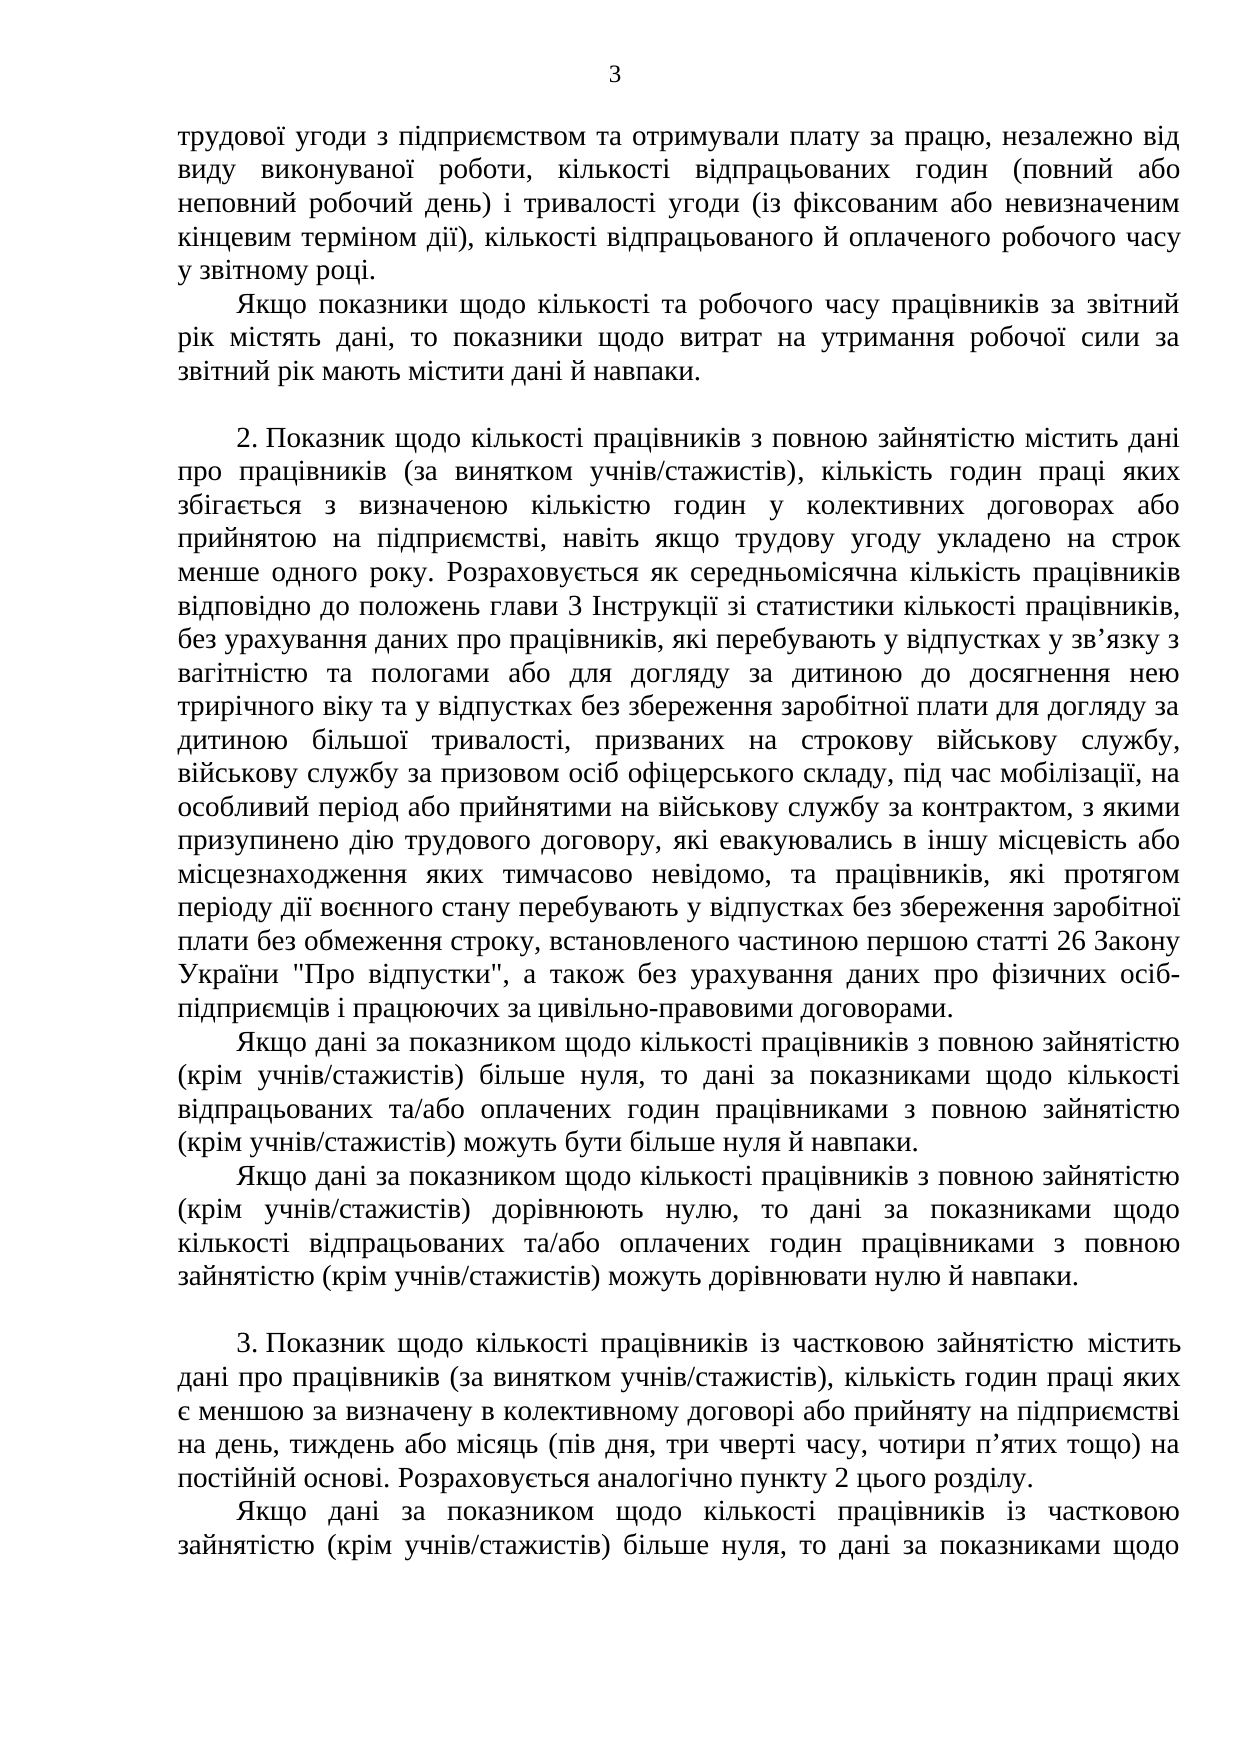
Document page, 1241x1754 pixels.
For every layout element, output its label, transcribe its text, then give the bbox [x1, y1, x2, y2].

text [177, 118, 1181, 286]
text Якщо показники щодо кількості та робочого часу працівників за звітний рік містять дані, то показники щодо витрат на утримання робочої сили за звітний рік мають містити дані й навпаки. [177, 286, 1181, 386]
text Якщо дані за показником щодо кількості працівників з повною зайнятістю (крім учнів/стажистів) більше нуля, то дані за показниками щодо кількості відпрацьованих та/або оплачених годин працівниками з повною зайнятістю (крім учнів/стажистів) можуть бути більше нуля й навпаки. [177, 1024, 1181, 1158]
text 3. Показник щодо кількості працівників із частковою зайнятістю містить дані про працівників (за винятком учнів/стажистів), кількість годин праці яких є меншою за визначену в колективному договорі або прийняту на підприємстві на день, тиждень або місяць (пів дня, три чверті часу, чотири п’ятих тощо) на постійній основі. Розраховується аналогічно пункту 2 цього розділу. [177, 1326, 1181, 1493]
text Якщо дані за показником щодо кількості працівників з повною зайнятістю (крім учнів/стажистів) дорівнюють нулю, то дані за показниками щодо кількості відпрацьованих та/або оплачених годин працівниками з повною зайнятістю (крім учнів/стажистів) можуть дорівнювати нулю й навпаки. [177, 1158, 1181, 1292]
text 2. Показник щодо кількості працівників з повною зайнятістю містить дані про працівників (за винятком учнів/стажистів), кількість годин праці яких збігається з визначеною кількістю годин у колективних договорах або прийнятою на підприємстві, навіть якщо трудову угоду укладено на строк менше одного року. Розраховується як середньомісячна кількість працівників відповідно до положень глави 3 Інструкції зі статистики кількості працівників, без урахування даних про працівників, які перебувають у відпустках у зв’язку з вагітністю та пологами або для догляду за дитиною до досягнення нею трирічного віку та у відпустках без збереження заробітної плати для догляду за дитиною більшої тривалості, призваних на строкову військову службу, військову службу за призовом осіб офіцерського складу, під час мобілізації, на особливий період або прийнятими на військову службу за контрактом, з якими призупинено дію трудового договору, які евакуювались в іншу місцевість або місцезнаходження яких тимчасово невідомо, та працівників, які протягом періоду дії воєнного стану перебувають у відпустках без збереження заробітної плати без обмеження строку, встановленого частиною першою статті 26 Закону України "Про відпустки", а також без урахування даних про фізичних осіб-підприємців і працюючих за цивільно-правовими договорами. [177, 420, 1181, 1024]
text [177, 1493, 1181, 1560]
